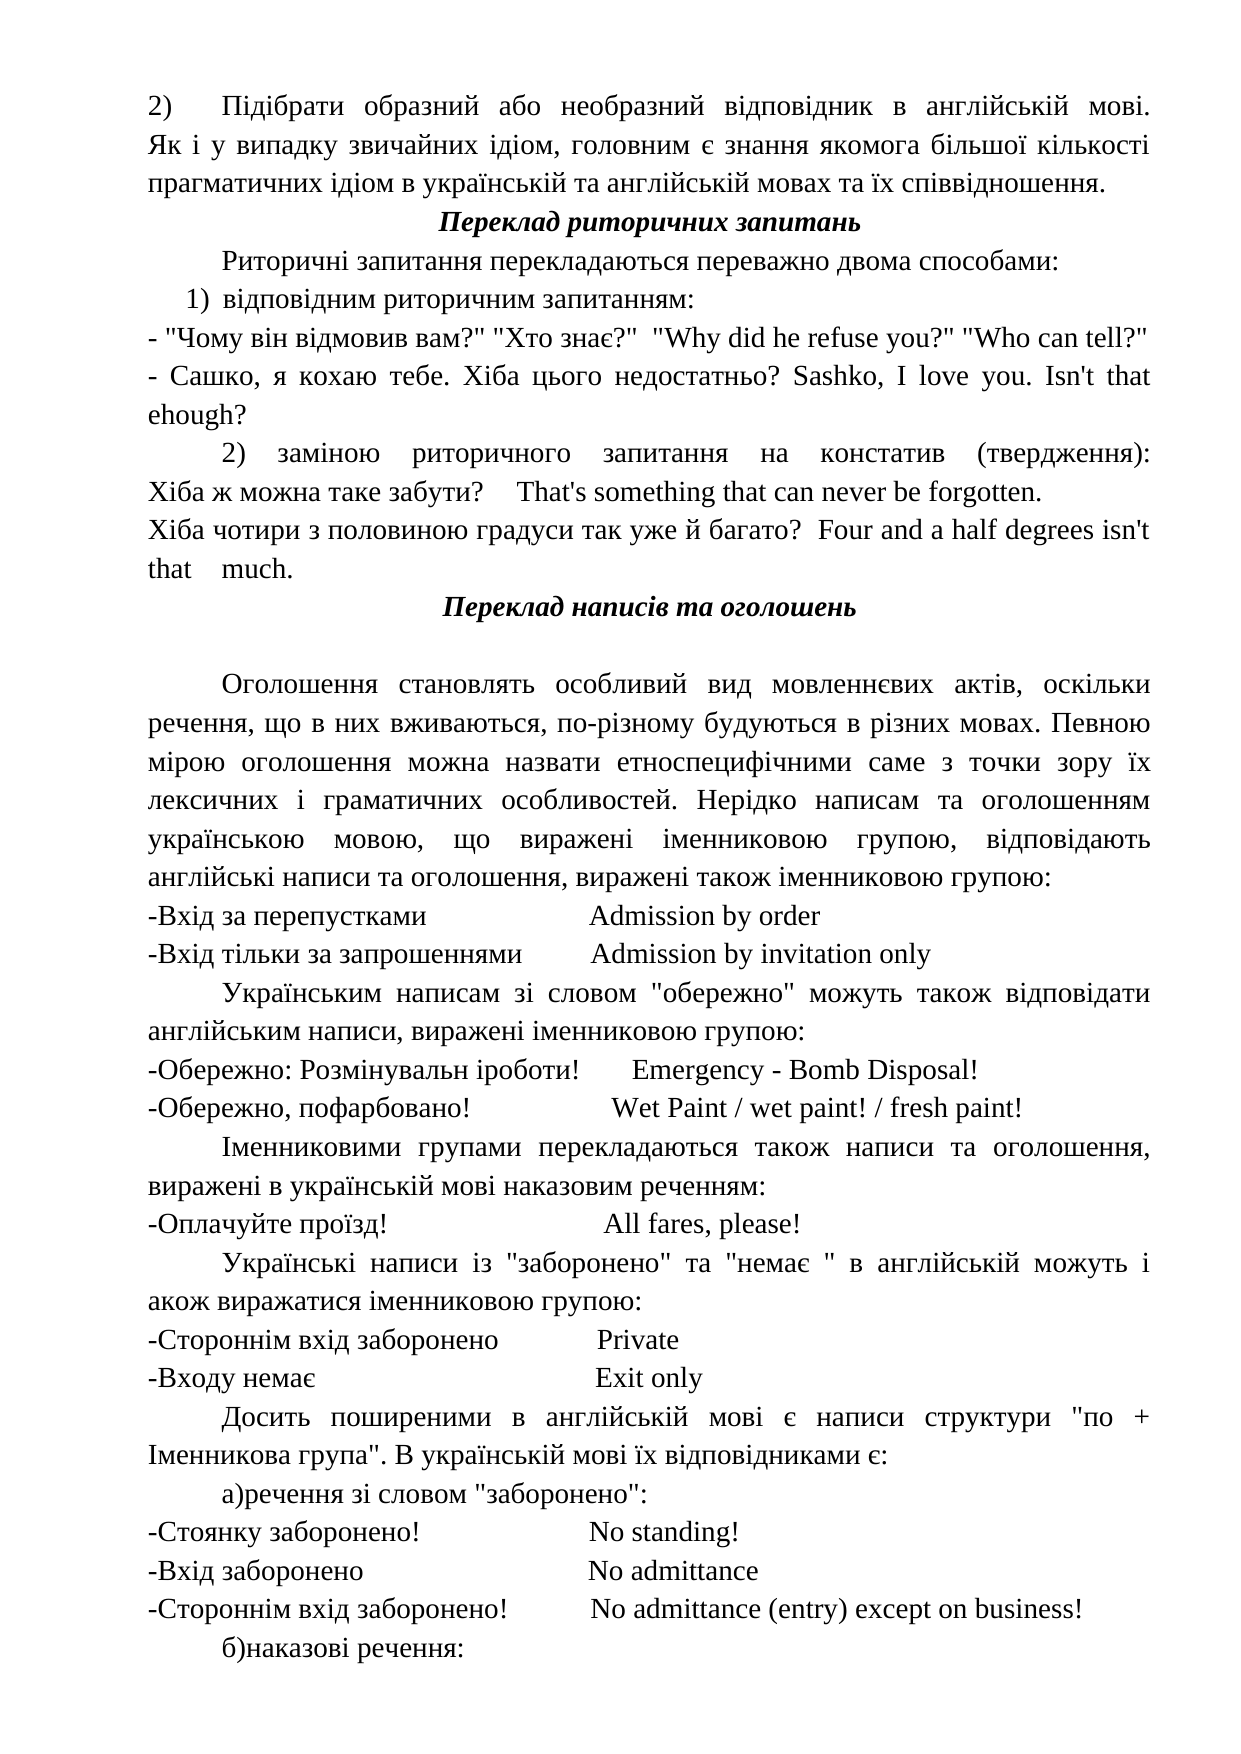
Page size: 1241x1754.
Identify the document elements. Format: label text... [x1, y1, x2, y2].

text -Входу немає Exit only [148, 1360, 1152, 1394]
text 2) Підібрати образний або необразний відповідник в англійській мові. Як і у випадку звичайних ідіом, головним є знання якомога більшої кількості прагматичних ідіом в українській та англійській мовах та їх співвідношення. [148, 88, 1152, 199]
list відповідним риторичним запитанням: [185, 281, 1152, 315]
text -Вхід за перепустками Admission by order [148, 898, 1152, 931]
text Українські написи із "заборонено" та "немає " в англійській можуть і акож виражатися іменниковою групою: [148, 1245, 1152, 1317]
text -Оплачуйте проїзд! All fares, please! [148, 1206, 1152, 1240]
text б)наказові речення: [148, 1630, 1152, 1664]
text -Стороннім вхід заборонено Private [148, 1322, 1152, 1355]
text Переклад написів та оголошень [148, 589, 1152, 623]
text -Стороннім вхід заборонено! No admittance (entry) except on business! [148, 1592, 1152, 1625]
text - "Чому він відмовив вам?" "Хто знає?" "Why did he refuse you?" "Who can tell?" [148, 320, 1152, 353]
text -Обережно, пофарбовано! Wet Paint / wet paint! / fresh paint! [148, 1091, 1152, 1124]
text -Вхід заборонено No admittance [148, 1553, 1152, 1587]
text -Вхід тільки за запрошеннями Admission by invitation only [148, 936, 1152, 970]
text -Обережно: Розмінувальн іроботи! Emergency - Bomb Disposal! [148, 1052, 1152, 1086]
text Оголошення становлять особливий вид мовленнєвих актів, оскільки речення, що в них вживаються, по-різному будуються в різних мовах. Певною мірою оголошення можна назвати етноспецифічними саме з точки зору їх лексичних і граматичних особливостей. Нерідко написам та оголошенням українською мовою, що виражені іменниковою групою, відповідають англійські написи та оголошення, виражені також іменниковою групою: [148, 667, 1152, 893]
text Іменниковими групами перекладаються також написи та оголошення, виражені в українській мові наказовим реченням: [148, 1129, 1152, 1201]
text Досить поширеними в англійській мові є написи структури "по + Іменникова група". В українській мові їх відповідниками є: [148, 1399, 1152, 1471]
text а)речення зі словом "заборонено": [148, 1476, 1152, 1509]
text Хіба чотири з половиною градуси так уже й багато? Four and a half degrees isn't that much. [148, 512, 1152, 584]
text Переклад риторичних запитань [148, 204, 1152, 238]
text Риторичні запитання перекладаються переважно двома способами: [148, 243, 1152, 276]
text Українським написам зі словом "обережно" можуть також відповідати англійським написи, виражені іменниковою групою: [148, 975, 1152, 1047]
text - Сашко, я кохаю тебе. Хіба цього недостатньо? Sashko, I love you. Isn't that ehough? [148, 358, 1152, 430]
text -Стоянку заборонено! No standing! [148, 1514, 1152, 1548]
text 2) заміною риторичного запитання на констатив (твердження): Хіба ж можна таке забути? That's something that can never be forgotten. [148, 435, 1152, 507]
